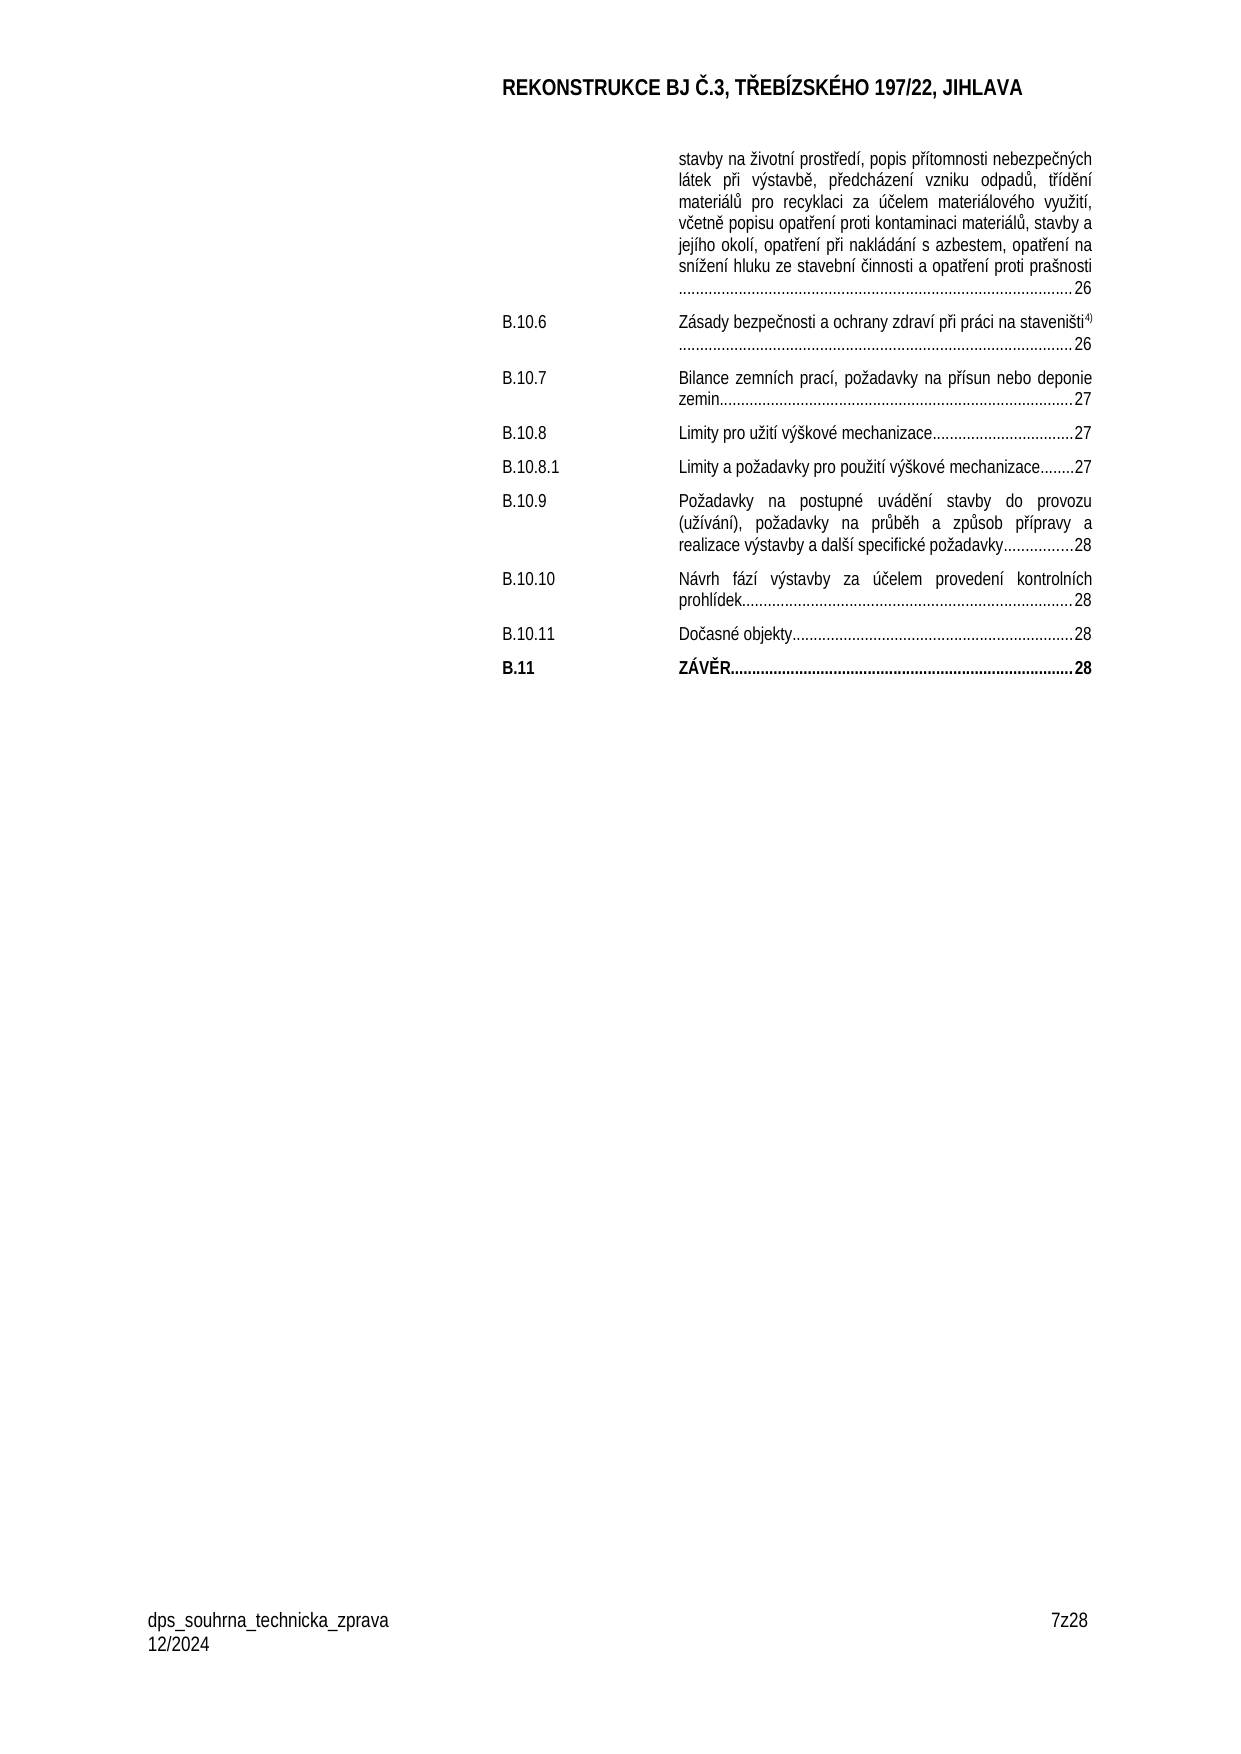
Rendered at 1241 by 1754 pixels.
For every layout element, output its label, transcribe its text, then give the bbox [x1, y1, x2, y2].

text B.10.9 Požadavky na postupné uvádění stavby do provozu (užívání), požadavky na průběh a způsob přípravy a realizace výstavby a další specifické požadavky 28 [502, 490, 1093, 555]
text B.10.10 Návrh fází výstavby za účelem provedení kontrolních prohlídek 28 [502, 568, 1093, 611]
text B.10.8.1 Limity a požadavky pro použití výškové mechanizace 27 [502, 456, 1093, 478]
text B.10.7 Bilance zemních prací, požadavky na přísun nebo deponie zemin 27 [502, 367, 1093, 410]
text B.11 ZÁVěR 28 [502, 657, 1093, 679]
text B.10.8 Limity pro užití výškové mechanizace 27 [502, 422, 1093, 444]
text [502, 148, 1093, 298]
text B.10.6 Zásady bezpečnosti a ochrany zdraví při práci na staveništi4) 26 [502, 311, 1093, 354]
text B.10.11 Dočasné objekty 28 [502, 623, 1093, 645]
